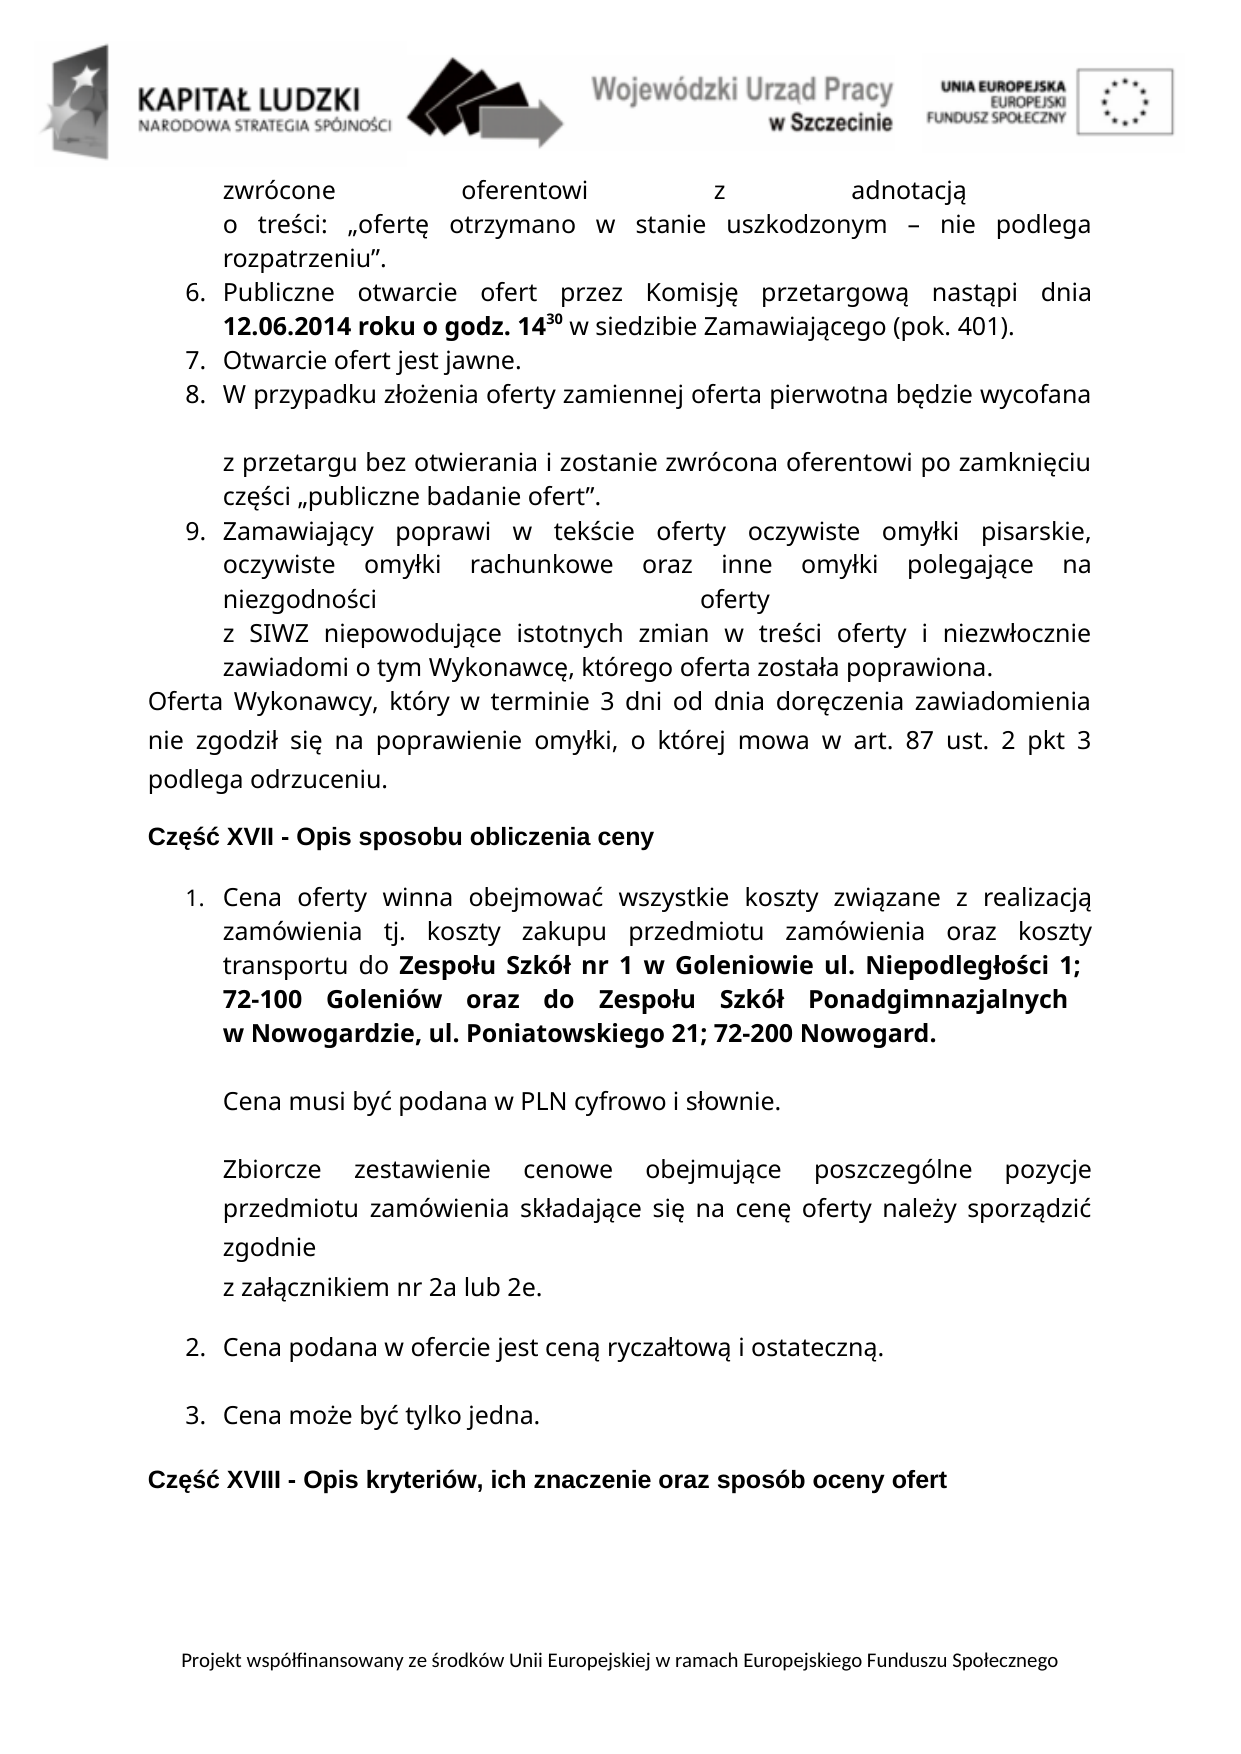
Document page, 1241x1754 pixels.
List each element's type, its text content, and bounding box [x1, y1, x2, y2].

list Cena może być tylko jedna. [185, 1397, 1093, 1431]
list Publiczne otwarcie ofert przez Komisję przetargową nastąpi dnia 12.06.2014 roku o godz. 1430 w siedzibie Zamawiającego (pok. 401). [185, 275, 1093, 343]
text Cena musi być podana w PLN cyfrowo i słownie. [223, 1084, 1093, 1118]
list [185, 168, 1093, 275]
list Cena podana w ofercie jest ceną ryczałtową i ostateczną. [185, 1329, 1093, 1363]
text Część XVII - Opis sposobu obliczenia ceny [148, 822, 1093, 851]
text Zbiorcze zestawienie cenowe obejmujące poszczególne pozycje przedmiotu zamówienia składające się na cenę oferty należy sporządzić zgodnie z załącznikiem nr 2a lub 2e. [223, 1152, 1093, 1303]
list Zamawiający poprawi w tekście oferty oczywiste omyłki pisarskie, oczywiste omyłki rachunkowe oraz inne omyłki polegające na niezgodności oferty z SIWZ niepowodujące istotnych zmian w treści oferty i niezwłocznie zawiadomi o tym Wykonawcę, którego oferta została poprawiona. [185, 513, 1093, 683]
text Oferta Wykonawcy, który w terminie 3 dni od dnia doręczenia zawiadomienia nie zgodził się na poprawienie omyłki, o której mowa w art. 87 ust. 2 pkt 3 podlega odrzuceniu. [148, 683, 1093, 796]
list W przypadku złożenia oferty zamiennej oferta pierwotna będzie wycofana z przetargu bez otwierania i zostanie zwrócona oferentowi po zamknięciu części „publiczne badanie ofert”. [185, 377, 1093, 513]
list Otwarcie ofert jest jawne. [185, 343, 1093, 377]
list Cena oferty winna obejmować wszystkie koszty związane z realizacją zamówienia tj. koszty zakupu przedmiotu zamówienia oraz koszty transportu do Zespołu Szkół nr 1 w Goleniowie ul. Niepodległości 1; 72-100 Goleniów oraz do Zespołu Szkół Ponadgimnazjalnych w Nowogardzie, ul. Poniatowskiego 21; 72-200 Nowogard. [185, 879, 1093, 1049]
text Część XVIII - Opis kryteriów, ich znaczenie oraz sposób oceny ofert [148, 1466, 1093, 1494]
